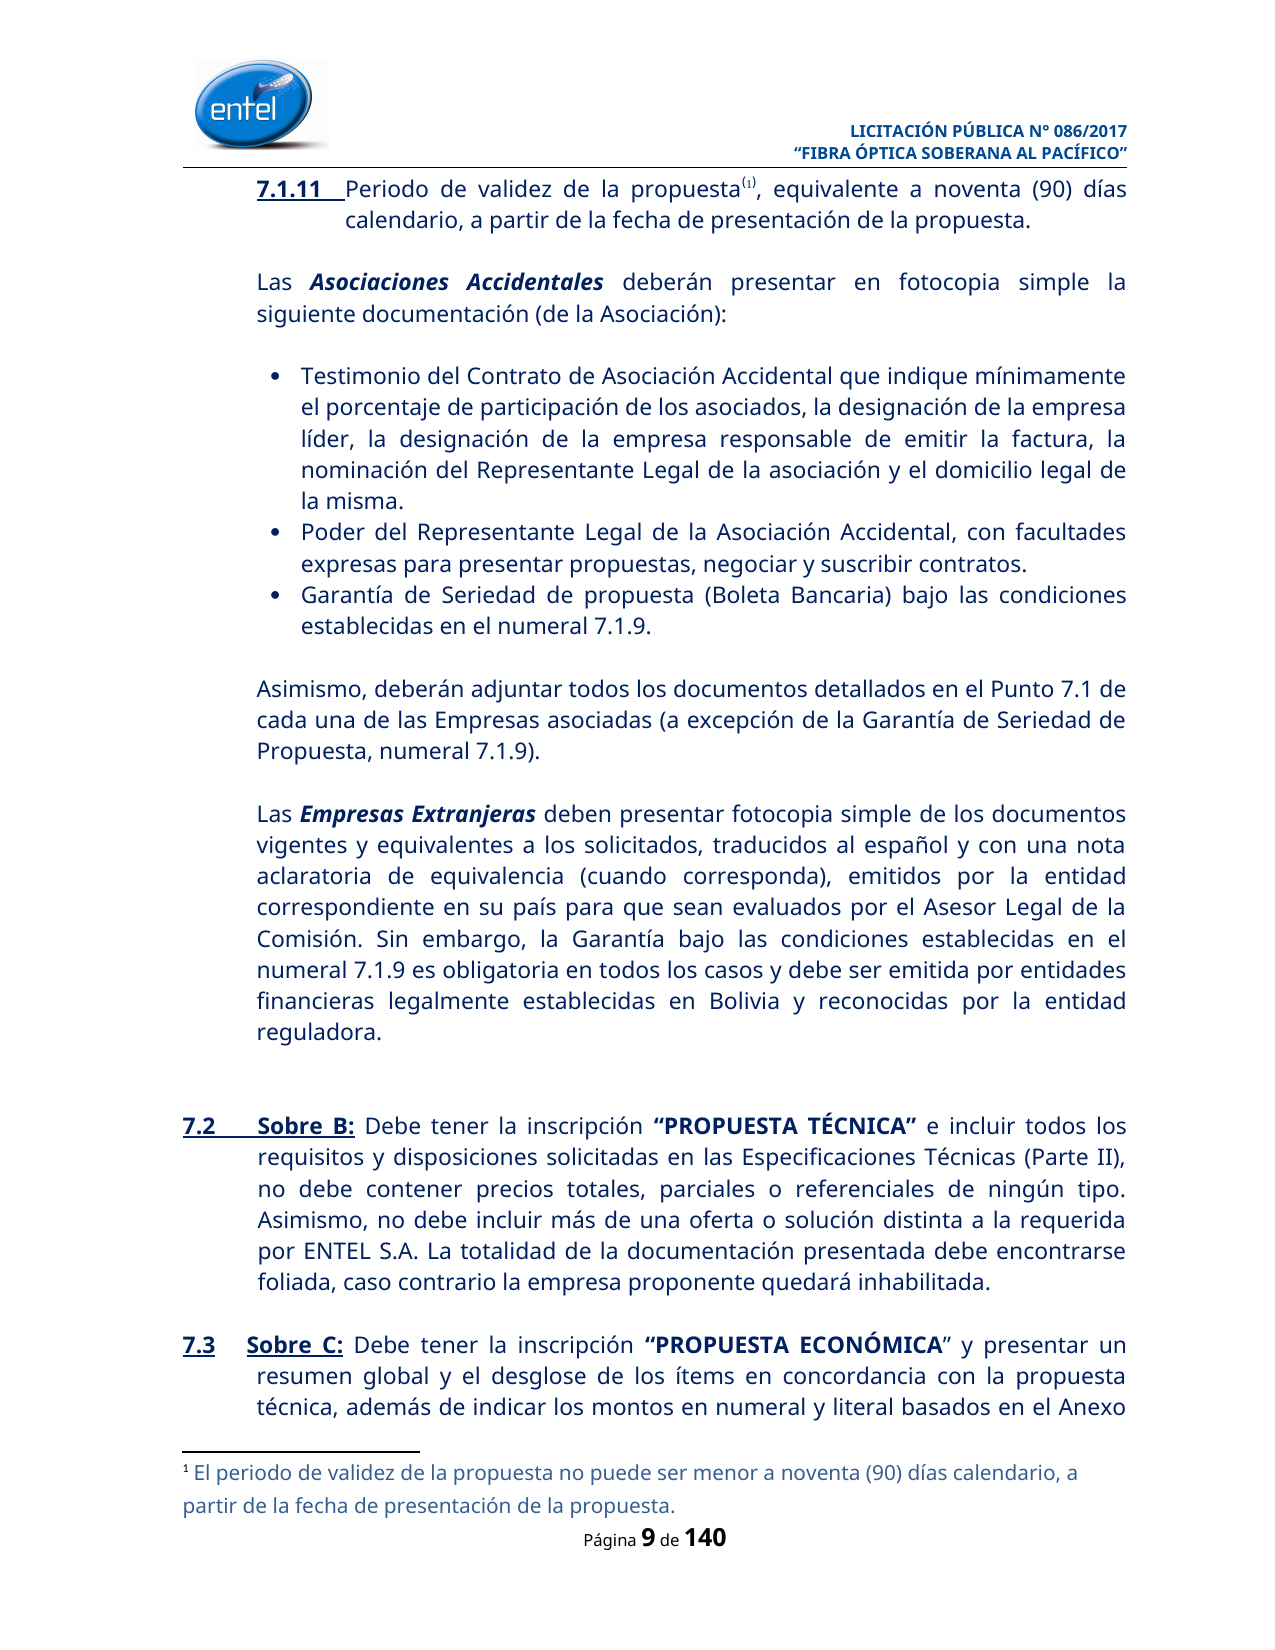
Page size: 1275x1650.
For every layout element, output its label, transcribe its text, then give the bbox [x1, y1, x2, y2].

list Periodo de validez de la propuesta(), equivalente a noventa (90) días calendario, a partir de la fecha de presentación de la propuesta. [256, 172, 1127, 235]
list Poder del Representante Legal de la Asociación Accidental, con facultades expresas para presentar propuestas, negociar y suscribir contratos. [271, 516, 1127, 579]
list Garantía de Seriedad de propuesta (Boleta Bancaria) bajo las condiciones establecidas en el numeral 7.1.9. [271, 579, 1127, 641]
picture [194, 58, 330, 150]
text Las Empresas Extranjeras deben presentar fotocopia simple de los documentos vigentes y equivalentes a los solicitados, traducidos al español y con una nota aclaratoria de equivalencia (cuando corresponda), emitidos por la entidad correspondiente en su país para que sean evaluados por el Asesor Legal de la Comisión. Sin embargo, la Garantía bajo las condiciones establecidas en el numeral 7.1.9 es obligatoria en todos los casos y debe ser emitida por entidades financieras legalmente establecidas en Bolivia y reconocidas por la entidad reguladora. [256, 797, 1127, 1047]
list Testimonio del Contrato de Asociación Accidental que indique mínimamente el porcentaje de participación de los asociados, la designación de la empresa líder, la designación de la empresa responsable de emitir la factura, la nominación del Representante Legal de la asociación y el domicilio legal de la misma. [271, 360, 1127, 516]
text Las Asociaciones Accidentales deberán presentar en fotocopia simple la siguiente documentación (de la Asociación): [256, 266, 1127, 329]
text Asimismo, deberán adjuntar todos los documentos detallados en el Punto 7.1 de cada una de las Empresas asociadas (a excepción de la Garantía de Seriedad de Propuesta, numeral 7.1.9). [256, 672, 1127, 766]
list Sobre B: Debe tener la inscripción “PROPUESTA TÉCNICA” e incluir todos los requisitos y disposiciones solicitadas en las Especificaciones Técnicas (Parte II), no debe contener precios totales, parciales o referenciales de ningún tipo. Asimismo, no debe incluir más de una oferta o solución distinta a la requerida por ENTEL S.A. La totalidad de la documentación presentada debe encontrarse foliada, caso contrario la empresa proponente quedará inhabilitada. [182, 1110, 1127, 1297]
